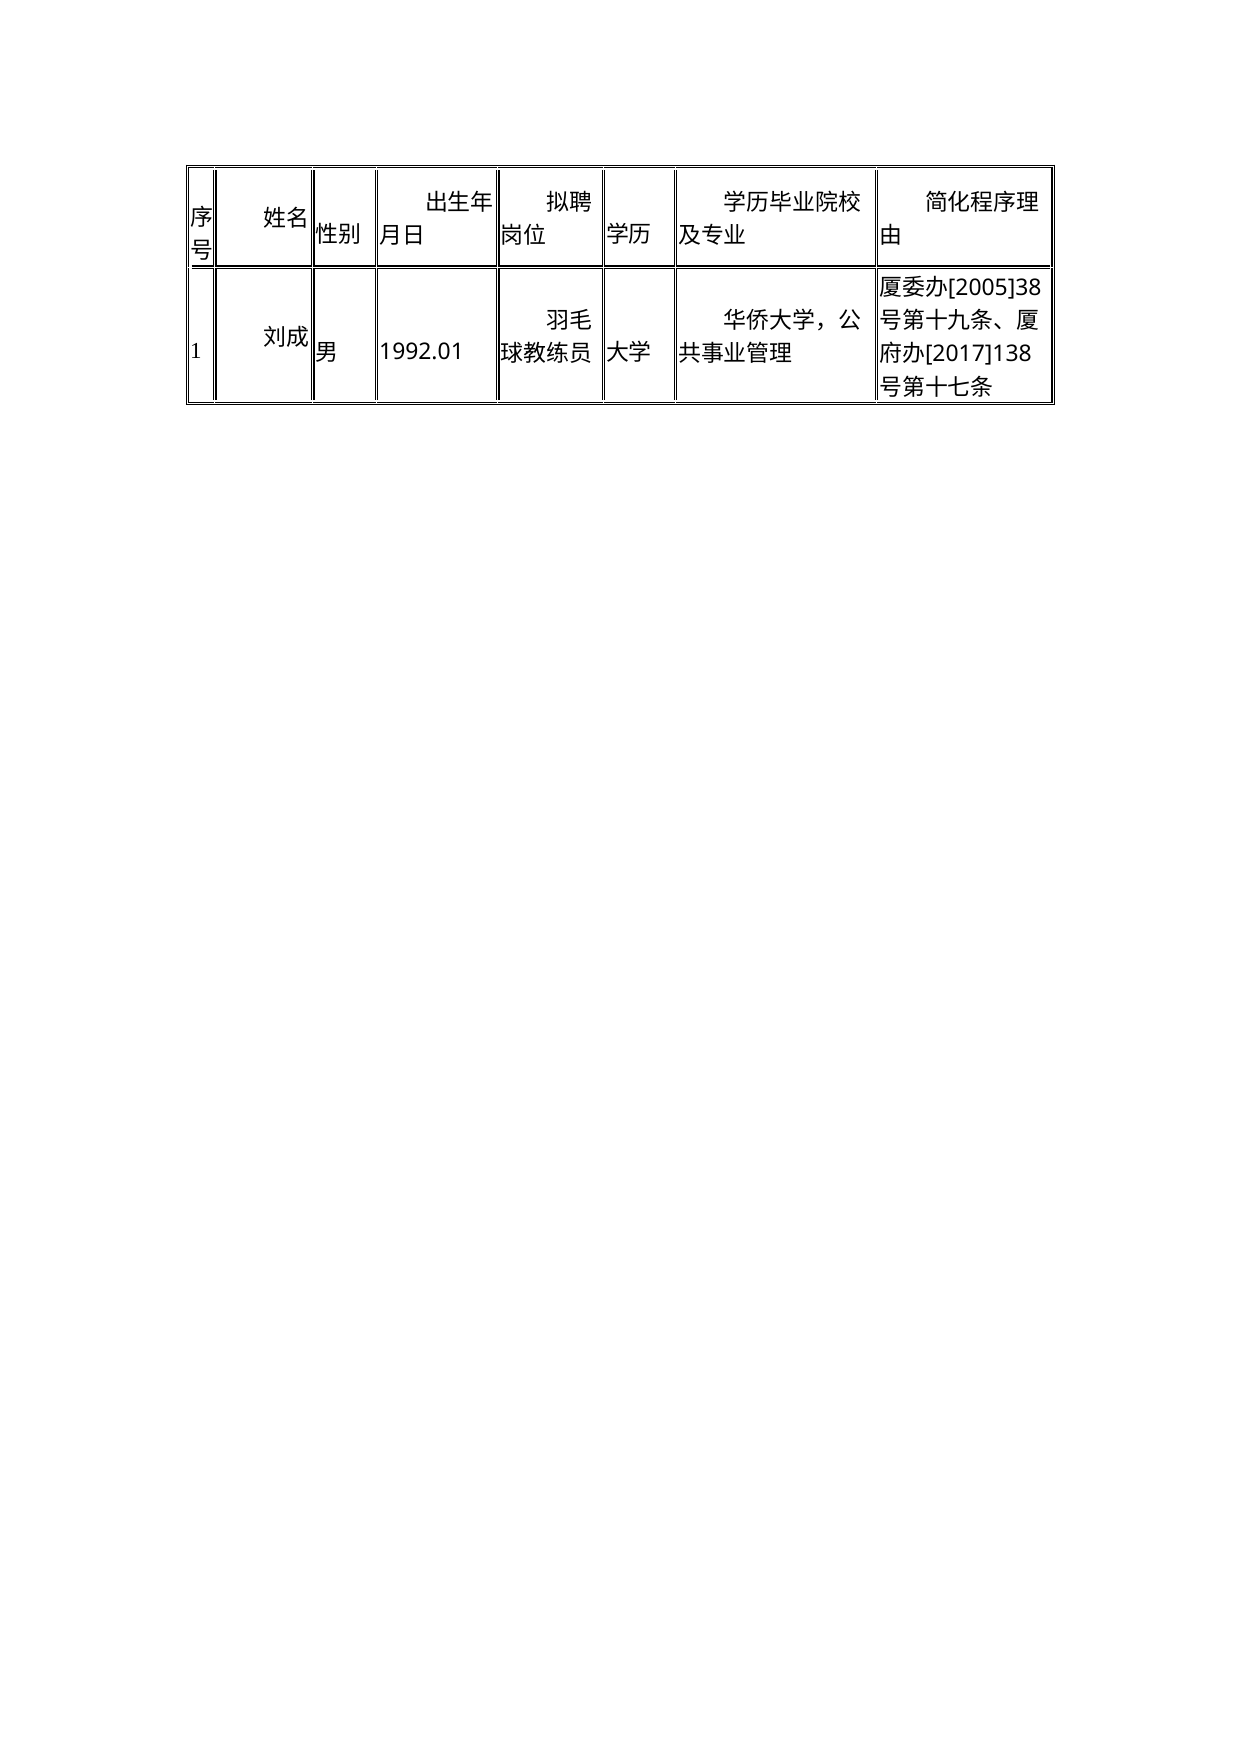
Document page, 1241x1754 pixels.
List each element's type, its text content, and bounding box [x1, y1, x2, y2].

table_header 拟聘岗位 [498, 168, 603, 265]
table_cell 1 [189, 265, 215, 402]
table_cell 刘成 [215, 265, 313, 402]
table_header 学历毕业院校及专业 [676, 168, 877, 265]
table_cell 厦委办[2005]38号第十九条、厦府办[2017]138号第十七条 [877, 265, 1052, 402]
table_cell 华侨大学，公共事业管理 [676, 269, 877, 402]
table_header 性别 [313, 168, 377, 265]
table_cell 羽毛球教练员 [498, 269, 603, 402]
table_cell 大学 [604, 269, 676, 402]
table_cell 1992.01 [377, 265, 498, 402]
table_cell 男 [313, 269, 377, 402]
table_header 出生年月日 [377, 166, 498, 265]
table_header 姓名 [215, 166, 313, 265]
table_header 序号 [189, 166, 215, 265]
table_header 简化程序理由 [877, 168, 1051, 265]
table_header 学历 [604, 168, 676, 265]
